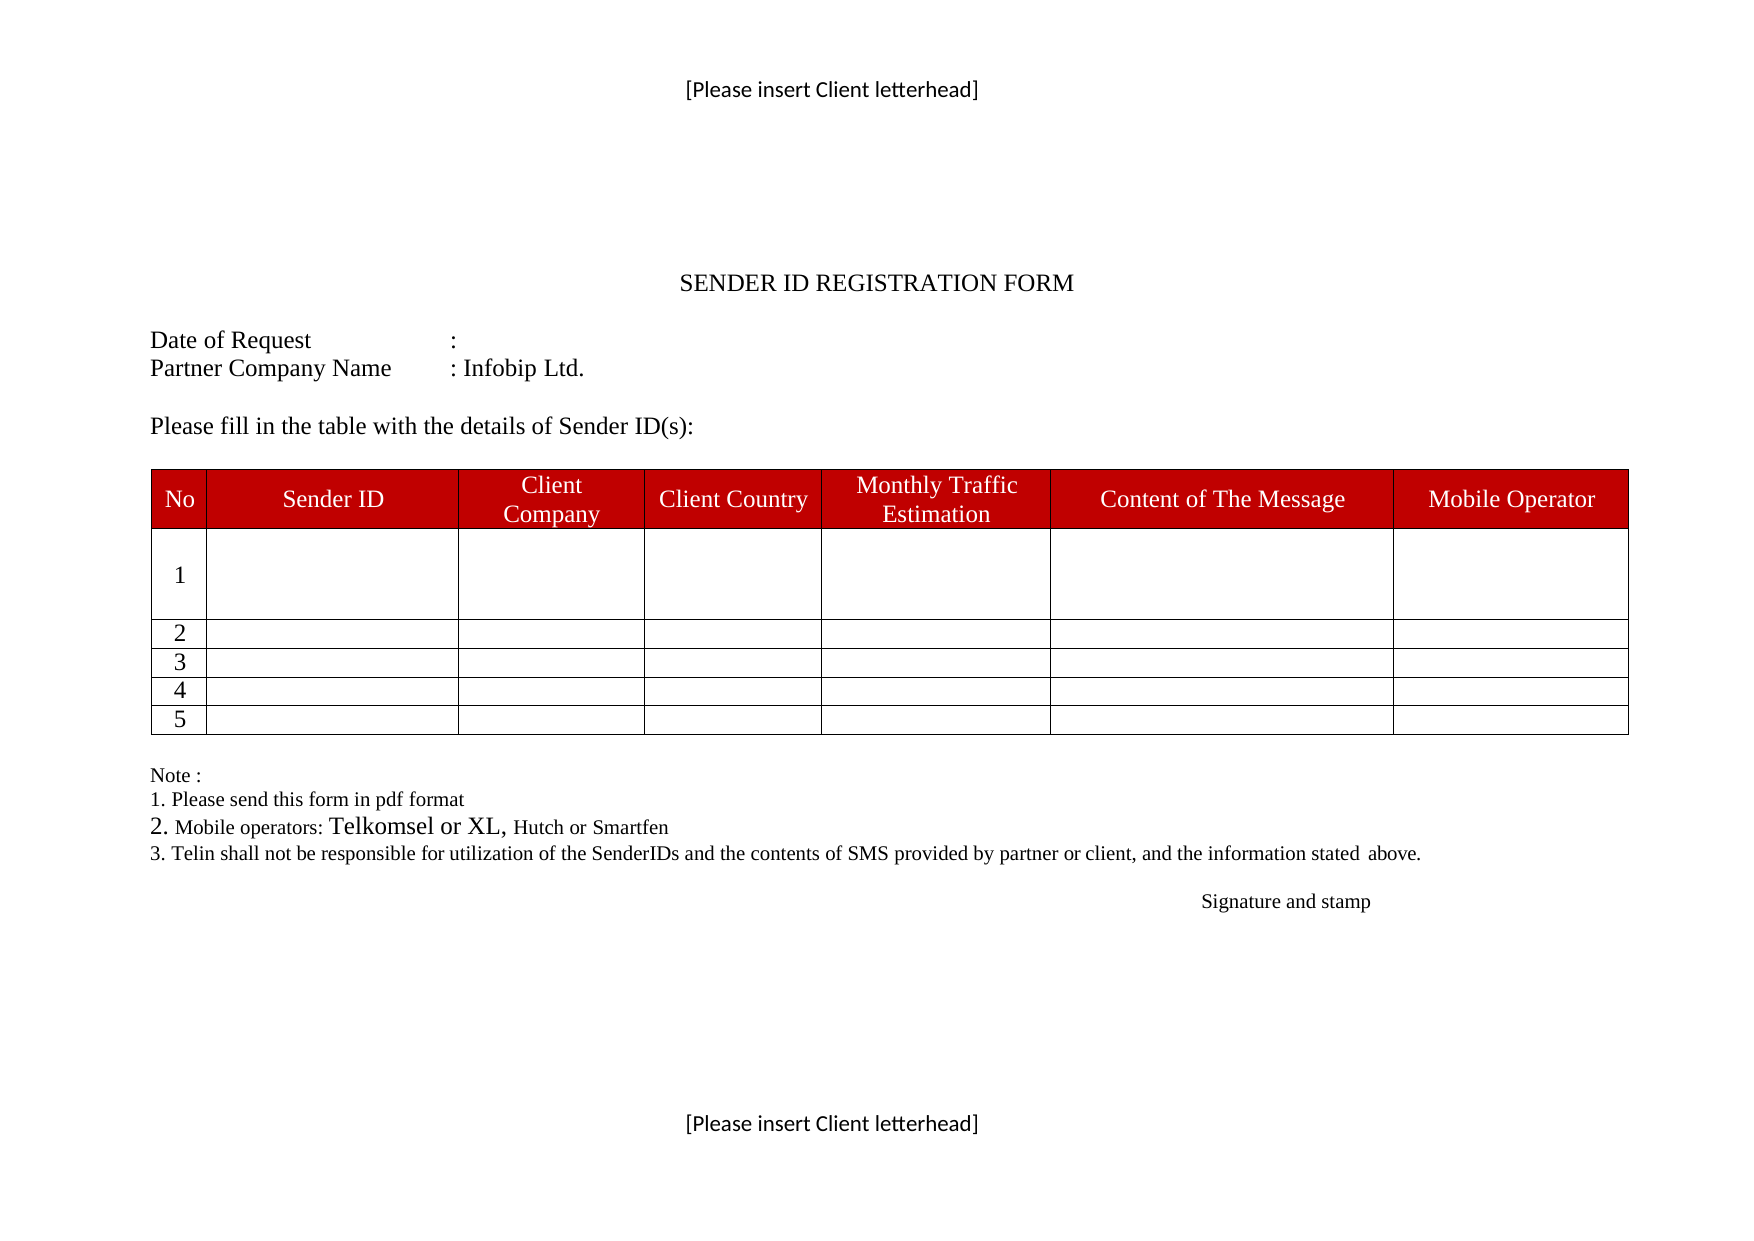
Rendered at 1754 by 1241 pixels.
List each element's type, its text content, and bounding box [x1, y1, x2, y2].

table_header Monthly Traffic Estimation [822, 470, 1050, 528]
table_cell [207, 706, 458, 734]
table_header Client Company [459, 470, 644, 528]
table_cell [207, 649, 458, 677]
table_header Client Country [645, 470, 821, 528]
table_cell [459, 529, 644, 619]
table_cell [645, 529, 821, 619]
table_cell [822, 649, 1050, 677]
table_header No [152, 470, 206, 528]
subtitle Note : [150, 764, 1639, 788]
table_cell [822, 706, 1050, 734]
table_cell [645, 620, 821, 648]
table_cell [459, 649, 644, 677]
table_cell 2 [152, 620, 206, 648]
table_cell [459, 678, 644, 705]
text Please fill in the table with the details of Sender ID(s): [150, 411, 1639, 440]
table_cell [1394, 529, 1628, 619]
table_cell [645, 706, 821, 734]
table_cell [1394, 649, 1628, 677]
table_cell [1051, 529, 1393, 619]
table_cell [1051, 620, 1393, 648]
table_cell [1394, 678, 1628, 705]
table_cell [645, 678, 821, 705]
table_cell [822, 678, 1050, 705]
table_cell 4 [152, 678, 206, 705]
table_cell [645, 649, 821, 677]
table_cell 3 [152, 649, 206, 677]
table_cell [207, 620, 458, 648]
table_cell [459, 706, 644, 734]
table_cell [1394, 620, 1628, 648]
table_cell [1051, 706, 1393, 734]
text Date of Request : [150, 326, 669, 354]
table_cell [822, 620, 1050, 648]
list Please send this form in pdf format [150, 788, 1639, 811]
table_cell [459, 620, 644, 648]
table_cell 5 [152, 706, 206, 734]
table_header Content of The Message [1051, 470, 1393, 528]
subtitle SENDER ID REGISTRATION FORM [677, 268, 1076, 297]
text Signature and stamp [25, 889, 1371, 913]
table_cell [1051, 678, 1393, 705]
table_cell 1 [152, 529, 206, 619]
table_cell [207, 678, 458, 705]
table_header Sender ID [207, 470, 458, 528]
table_cell [1394, 706, 1628, 734]
table_header Mobile Operator [1394, 470, 1628, 528]
list Mobile operators: Telkomsel or XL, Hutch or Smartfen [150, 811, 1639, 840]
subtitle Telin shall not be responsible for utilization of the SenderIDs and the contents of SMS provided by partner or client, and the information stated above. [150, 840, 1639, 864]
table_cell [207, 529, 458, 619]
table_cell [822, 529, 1050, 619]
text Partner Company Name : Infobip Ltd. [150, 354, 669, 382]
table_cell [1051, 649, 1393, 677]
